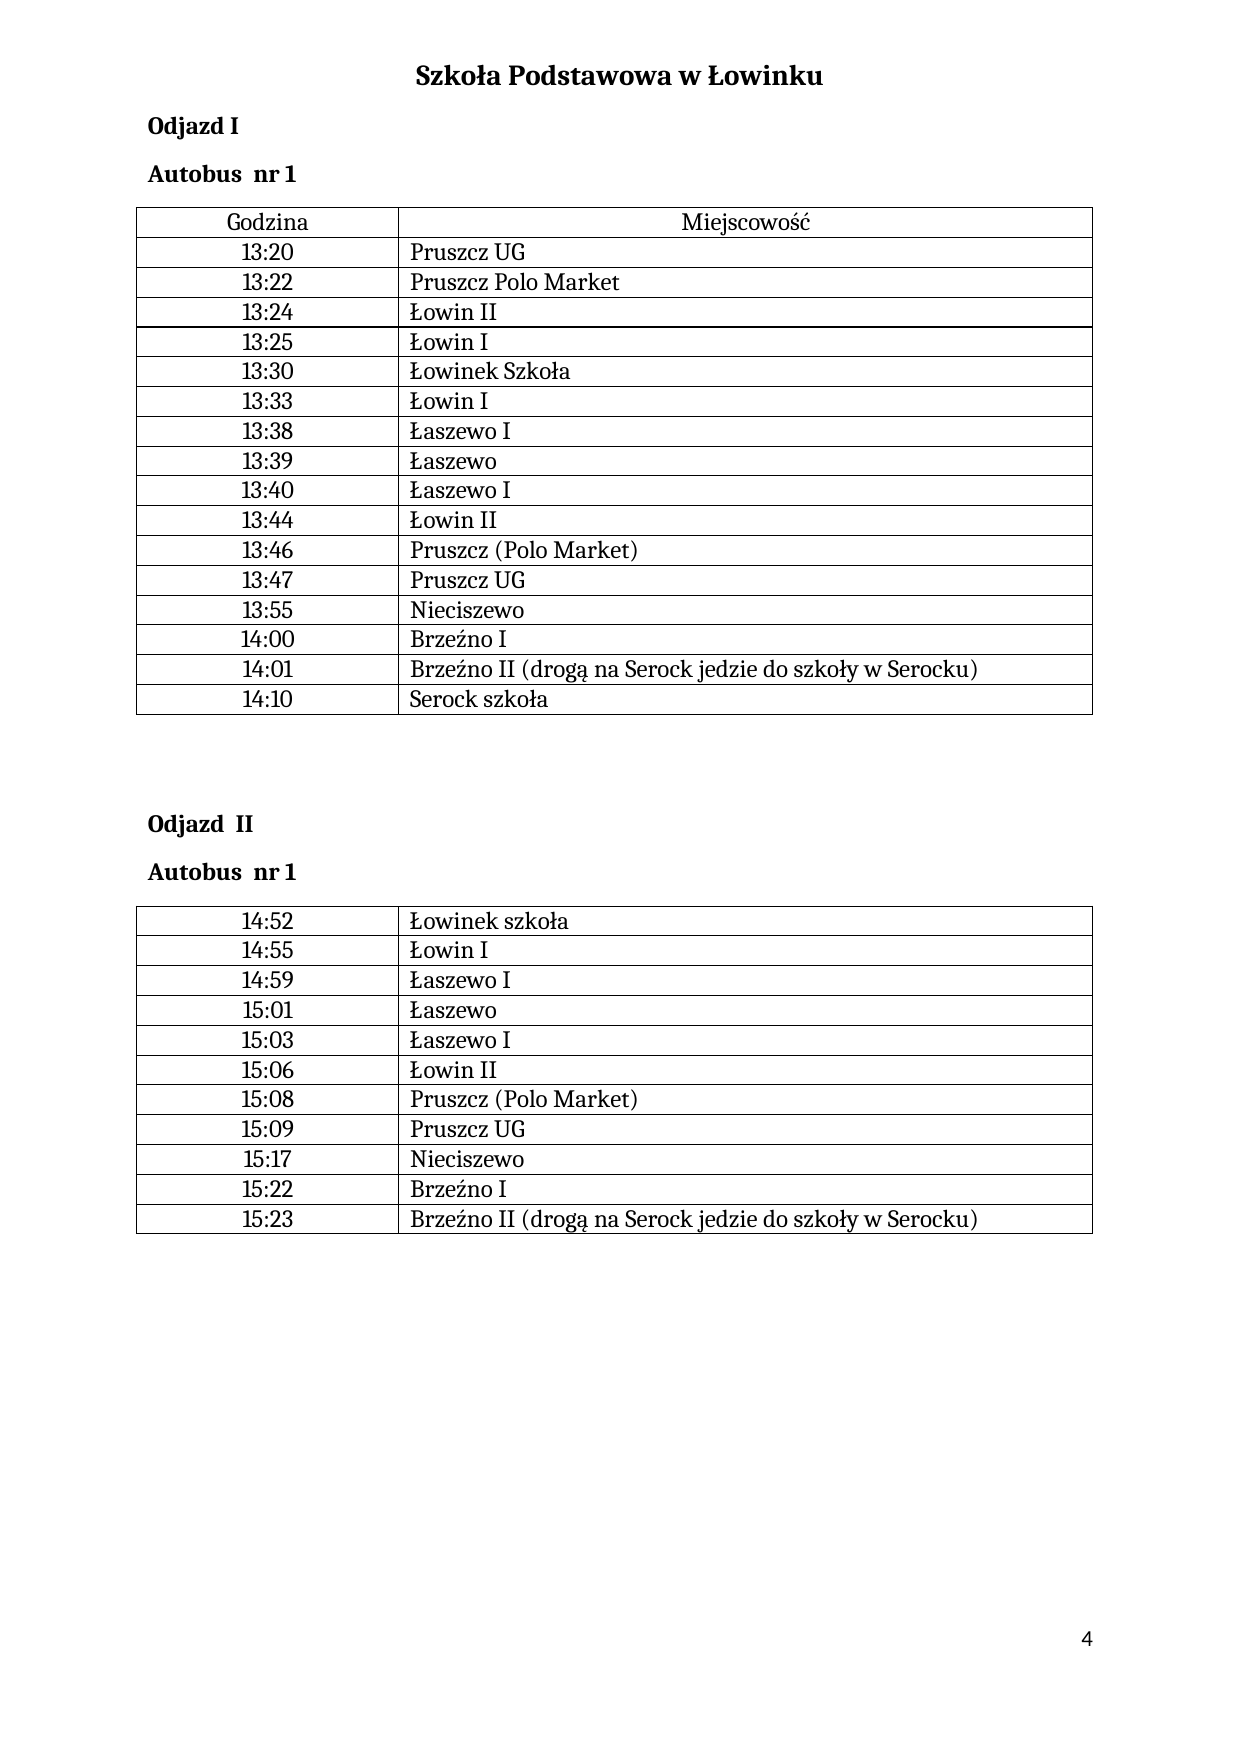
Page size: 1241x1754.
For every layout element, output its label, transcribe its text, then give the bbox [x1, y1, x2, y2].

table_cell 13:24 [137, 298, 398, 326]
table_cell 15:22 [137, 1175, 398, 1203]
table_cell 14:01 [137, 655, 398, 684]
text Odjazd I [148, 112, 1092, 141]
table_cell Łowin I [399, 328, 1092, 356]
table_header Godzina [137, 208, 398, 237]
table_cell Łaszewo [399, 447, 1092, 475]
table_cell Łaszewo I [399, 476, 1092, 505]
table_cell 13:44 [137, 506, 398, 535]
table_cell 14:59 [137, 966, 398, 995]
table_cell Łaszewo [399, 996, 1092, 1025]
table_cell Pruszcz Polo Market [399, 268, 1092, 297]
table_cell 15:09 [137, 1115, 398, 1144]
text Odjazd II [148, 810, 1092, 839]
table_header Łowinek szkoła [399, 907, 1092, 935]
table_cell Łowin I [399, 387, 1092, 416]
table_cell Brzeźno I [399, 1175, 1092, 1203]
table_cell 14:00 [137, 625, 398, 654]
table_cell 13:40 [137, 476, 398, 505]
table_header 14:52 [137, 907, 398, 935]
table_cell 13:30 [137, 357, 398, 386]
table_cell 15:06 [137, 1056, 398, 1084]
table_cell Pruszcz UG [399, 238, 1092, 267]
table_cell 13:33 [137, 387, 398, 416]
table_cell Łaszewo I [399, 1026, 1092, 1054]
table_cell 13:39 [137, 447, 398, 475]
text Szkoła Podstawowa w Łowinku [148, 59, 1092, 93]
table_cell 13:20 [137, 238, 398, 267]
table_cell Brzeźno I [399, 625, 1092, 654]
table_cell 15:01 [137, 996, 398, 1025]
table_cell Łowinek Szkoła [399, 357, 1092, 386]
table_cell 13:46 [137, 536, 398, 565]
table_cell Łowin II [399, 298, 1092, 326]
table_cell Łowin II [399, 1056, 1092, 1084]
table_cell 15:23 [137, 1205, 398, 1233]
table_cell 13:47 [137, 566, 398, 594]
table_cell Łaszewo I [399, 966, 1092, 995]
table_cell 13:25 [137, 328, 398, 356]
table_cell Pruszcz (Polo Market) [399, 536, 1092, 565]
text Autobus nr 1 [148, 858, 1092, 887]
table_cell 15:03 [137, 1026, 398, 1054]
table_cell Brzeźno II (drogą na Serock jedzie do szkoły w Serocku) [399, 655, 1092, 684]
table_cell 15:08 [137, 1085, 398, 1114]
table_cell 14:10 [137, 685, 398, 714]
table_cell 13:38 [137, 417, 398, 446]
table_cell Nieciszewo [399, 596, 1092, 624]
table_cell Serock szkoła [399, 685, 1092, 714]
table_cell Pruszcz (Polo Market) [399, 1085, 1092, 1114]
table_cell Łaszewo I [399, 417, 1092, 446]
table_cell Łowin I [399, 936, 1092, 965]
table_cell 14:55 [137, 936, 398, 965]
table_cell Nieciszewo [399, 1145, 1092, 1174]
table_cell Łowin II [399, 506, 1092, 535]
table_cell 13:22 [137, 268, 398, 297]
text Autobus nr 1 [148, 159, 1092, 188]
table_cell 13:55 [137, 596, 398, 624]
table_cell Pruszcz UG [399, 1115, 1092, 1144]
table_header Miejscowość [399, 208, 1092, 237]
table_cell Brzeźno II (drogą na Serock jedzie do szkoły w Serocku) [399, 1205, 1092, 1233]
table_cell Pruszcz UG [399, 566, 1092, 594]
table_cell 15:17 [137, 1145, 398, 1174]
